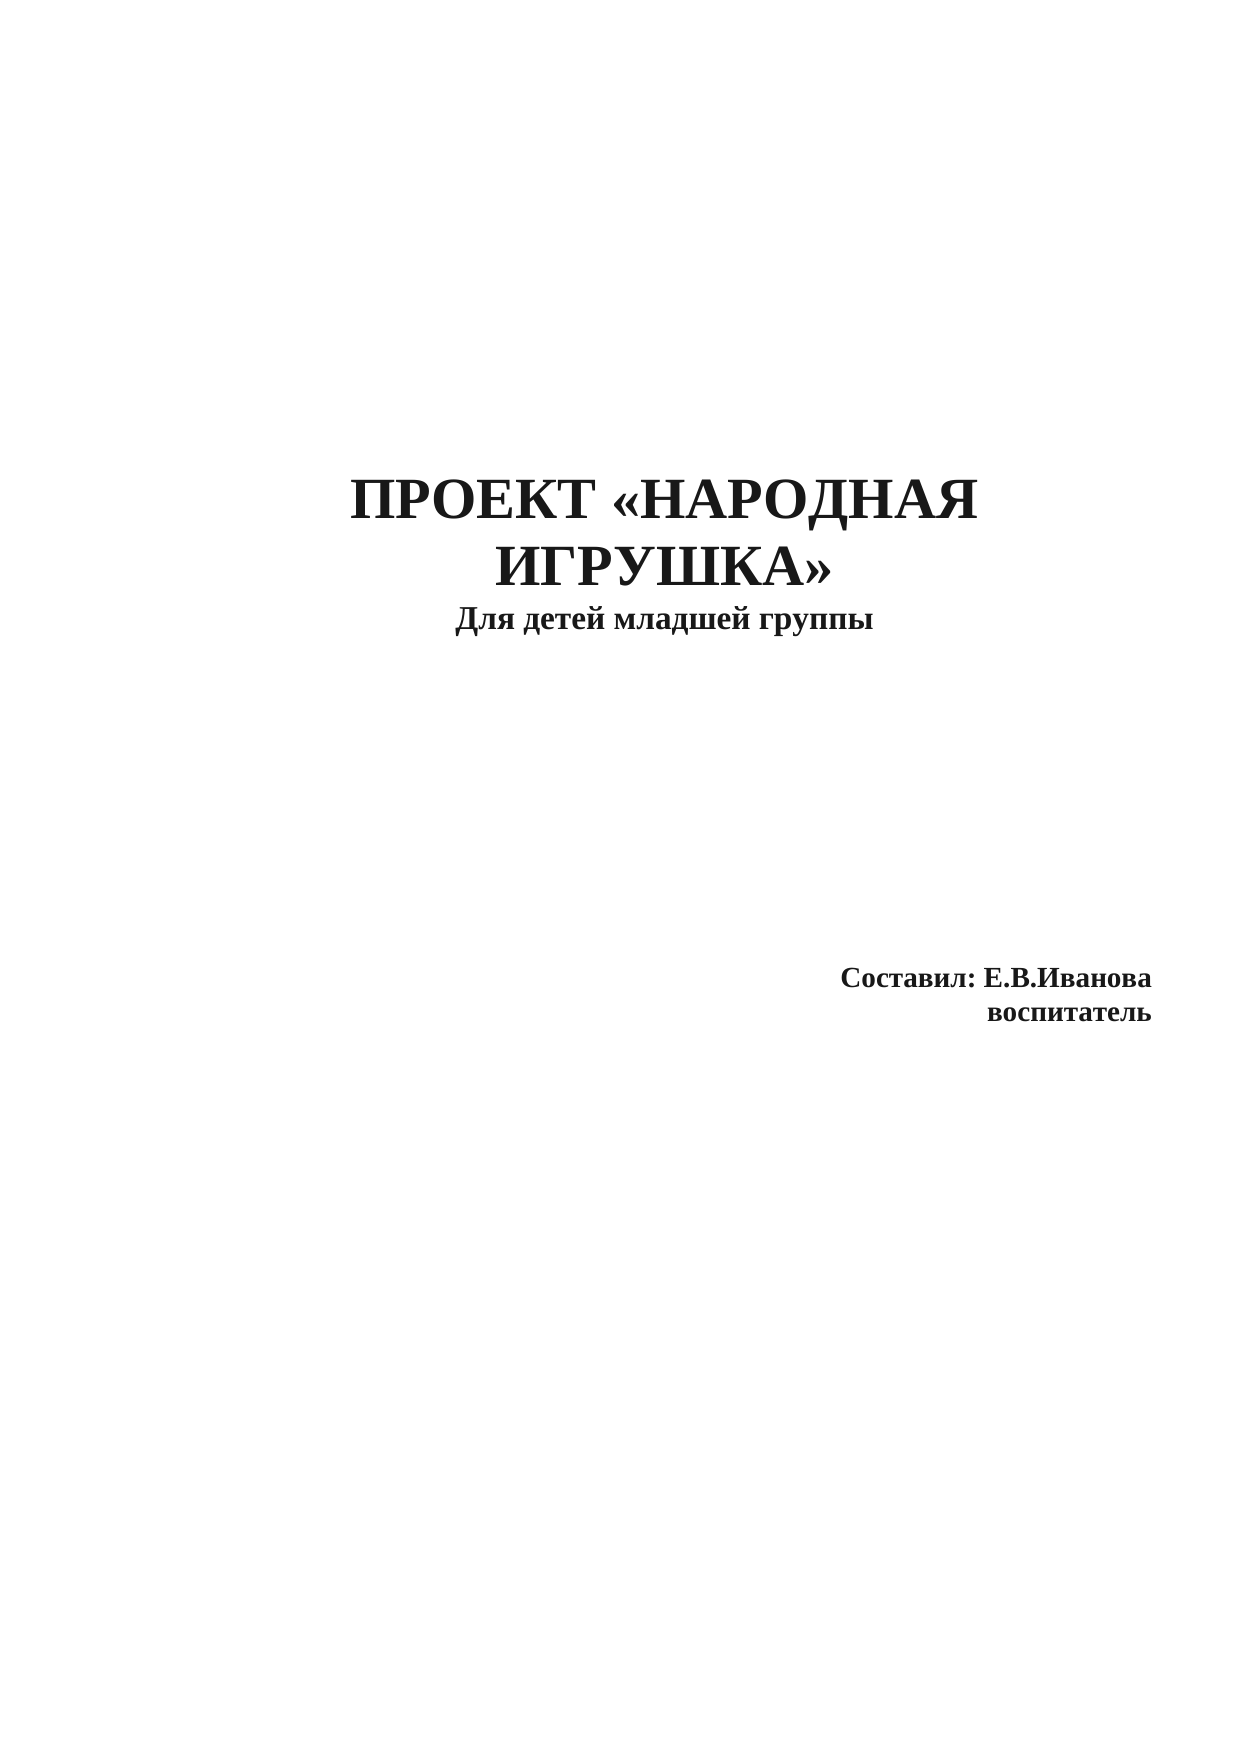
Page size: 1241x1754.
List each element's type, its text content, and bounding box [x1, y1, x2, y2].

text Для детей младшей группы [177, 598, 1152, 637]
text ПРОЕКТ «НАРОДНАЯ ИГРУШКА» [177, 464, 1152, 598]
text воспитатель [177, 994, 1152, 1028]
text Составил: Е.В.Иванова [177, 961, 1152, 994]
